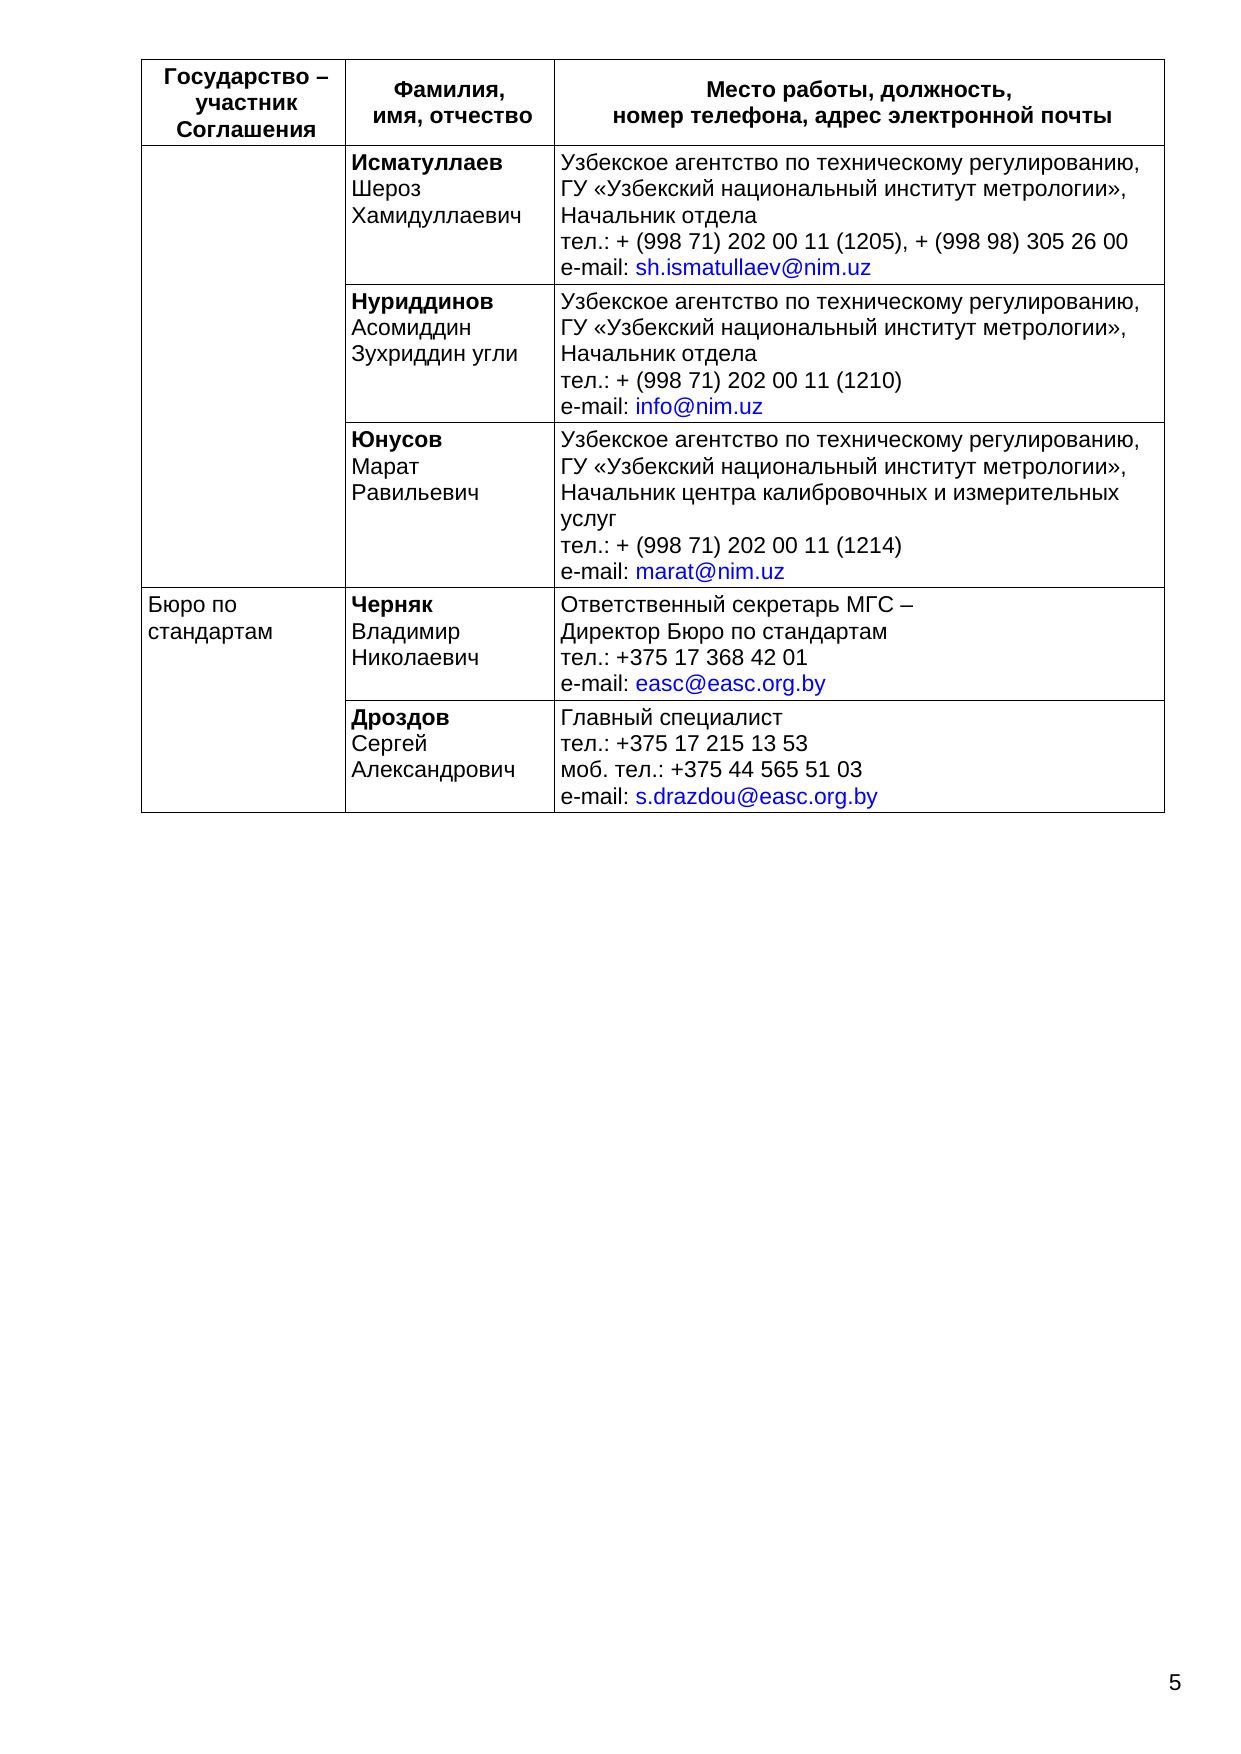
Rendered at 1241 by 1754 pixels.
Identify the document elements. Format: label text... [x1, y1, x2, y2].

table_cell Исматуллаев Шероз Хамидуллаевич [346, 146, 554, 284]
table_header Государство – участник Соглашения [142, 60, 345, 145]
table_cell Бюро по стандартам [142, 588, 345, 812]
table_cell Юнусов Марат Равильевич [346, 423, 554, 587]
table_cell Узбекское агентство по техническому регулированию, ГУ «Узбекский национальный институт метрологии», Начальник центра калибровочных и измерительных услуг тел.: + (998 71) 202 00 11 (1214) e-mail: marat@nim.uz [555, 423, 1164, 587]
table_header Фамилия, имя, отчество [346, 60, 554, 145]
table_cell Узбекское агентство по техническому регулированию, ГУ «Узбекский национальный институт метрологии», Начальник отдела тел.: + (998 71) 202 00 11 (1205), + (998 98) 305 26 00 е-mail: sh.ismatullaev@nim.uz [555, 146, 1164, 284]
table_header Место работы, должность, номер телефона, адрес электронной почты [555, 60, 1164, 145]
table_cell Главный специалист тел.: +375 17 215 13 53 моб. тел.: +375 44 565 51 03 e-mail: s.drazdou@easc.org.by [555, 701, 1164, 812]
table_cell Узбекское агентство по техническому регулированию, ГУ «Узбекский национальный институт метрологии», Начальник отдела тел.: + (998 71) 202 00 11 (1210) е-mail: info@nim.uz [555, 285, 1164, 422]
table_cell Нуриддинов Асомиддин Зухриддин угли [346, 285, 554, 422]
table_cell Ответственный секретарь МГС – Директор Бюро по стандартам тел.: +375 17 368 42 01 е-mail: easc@easc.org.by [555, 588, 1164, 699]
table_cell Дроздов Сергей Александрович [346, 701, 554, 812]
table_cell Черняк Владимир Николаевич [346, 588, 554, 699]
